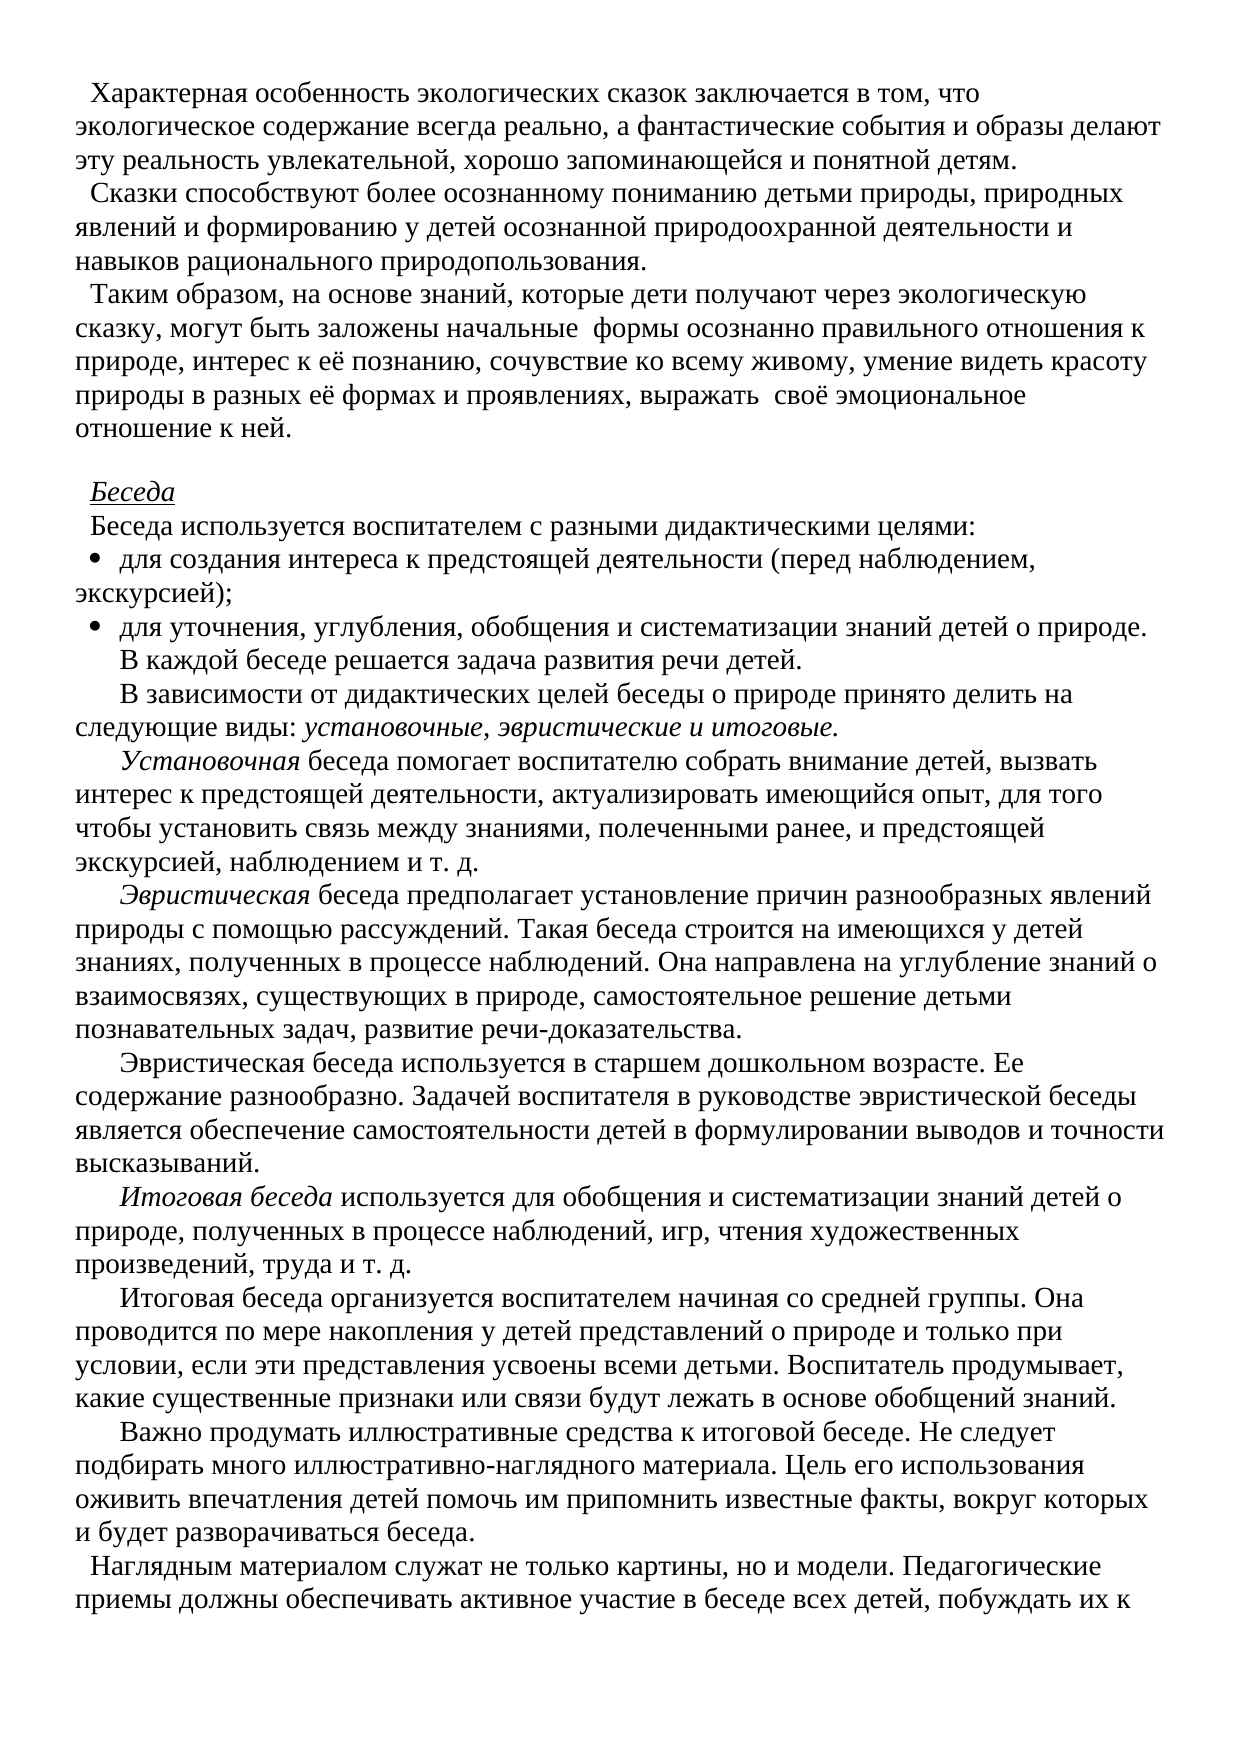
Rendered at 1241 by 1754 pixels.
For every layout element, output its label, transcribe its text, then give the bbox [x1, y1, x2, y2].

list Итоговая беседа организуется воспитателем начиная со средней группы. Она проводится по мере накопления у детей представлений о природе и только при условии, если эти представления усвоены всеми детьми. Воспитатель продумывает, какие существенные признаки или связи будут лежать в основе обобщений знаний. [75, 1280, 1165, 1414]
list для уточнения, углубления, обобщения и систематизации знаний детей о природе. [75, 609, 1165, 642]
list Характерная особенность экологических сказок заключается в том, что экологическое содержание всегда реально, а фантастические события и образы делают эту реальность увлекательной, хорошо запоминающейся и понятной детям. [75, 75, 1165, 176]
list Установочная беседа помогает воспитателю собрать внимание детей, вызвать интерес к предстоящей деятельности, актуализировать имеющийся опыт, для того чтобы установить связь между знаниями, полеченными ранее, и предстоящей экскурсией, наблюдением и т. д. [75, 743, 1165, 877]
list Беседа используется воспитателем с разными дидактическими целями: [75, 508, 1165, 542]
list Важно продумать иллюстративные средства к итоговой беседе. Не следует подбирать много иллюстративно-наглядного материала. Цель его использования оживить впечатления детей помочь им припомнить известные факты, вокруг которых и будет разворачиваться беседа. [75, 1414, 1165, 1548]
list Сказки способствуют более осознанному пониманию детьми природы, природных явлений и формированию у детей осознанной природоохранной деятельности и навыков рационального природопользования. [75, 176, 1165, 276]
list В зависимости от дидактических целей беседы о природе принято делить на следующие виды: установочные, эвристические и итоговые. [75, 676, 1165, 743]
list Эвристическая беседа предполагает установление причин разнообразных явлений природы с помощью рассуждений. Такая беседа строится на имеющихся у детей знаниях, полученных в процессе наблюдений. Она направлена на углубление знаний о взаимосвязях, существующих в природе, самостоятельное решение детьми познавательных задач, развитие речи-доказательства. [75, 877, 1165, 1045]
list Итоговая беседа используется для обобщения и систематизации знаний детей о природе, полученных в процессе наблюдений, игр, чтения художественных произведений, труда и т. д. [75, 1179, 1165, 1280]
list В каждой беседе решается задача развития речи детей. [75, 642, 1165, 676]
list Таким образом, на основе знаний, которые дети получают через экологическую сказку, могут быть заложены начальные формы осознанно правильного отношения к природе, интерес к её познанию, сочувствие ко всему живому, умение видеть красоту природы в разных её формах и проявлениях, выражать своё эмоциональное отношение к ней. [75, 276, 1165, 444]
list Беседа [75, 474, 1165, 508]
list для создания интереса к предстоящей деятельности (перед наблюдением, экскурсией); [75, 542, 1165, 609]
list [75, 1548, 1165, 1615]
list Эвристическая беседа используется в старшем дошкольном возрасте. Ее содержание разнообразно. Задачей воспитателя в руководстве эвристической беседы является обеспечение самостоятельности детей в формулировании выводов и точности высказываний. [75, 1045, 1165, 1179]
